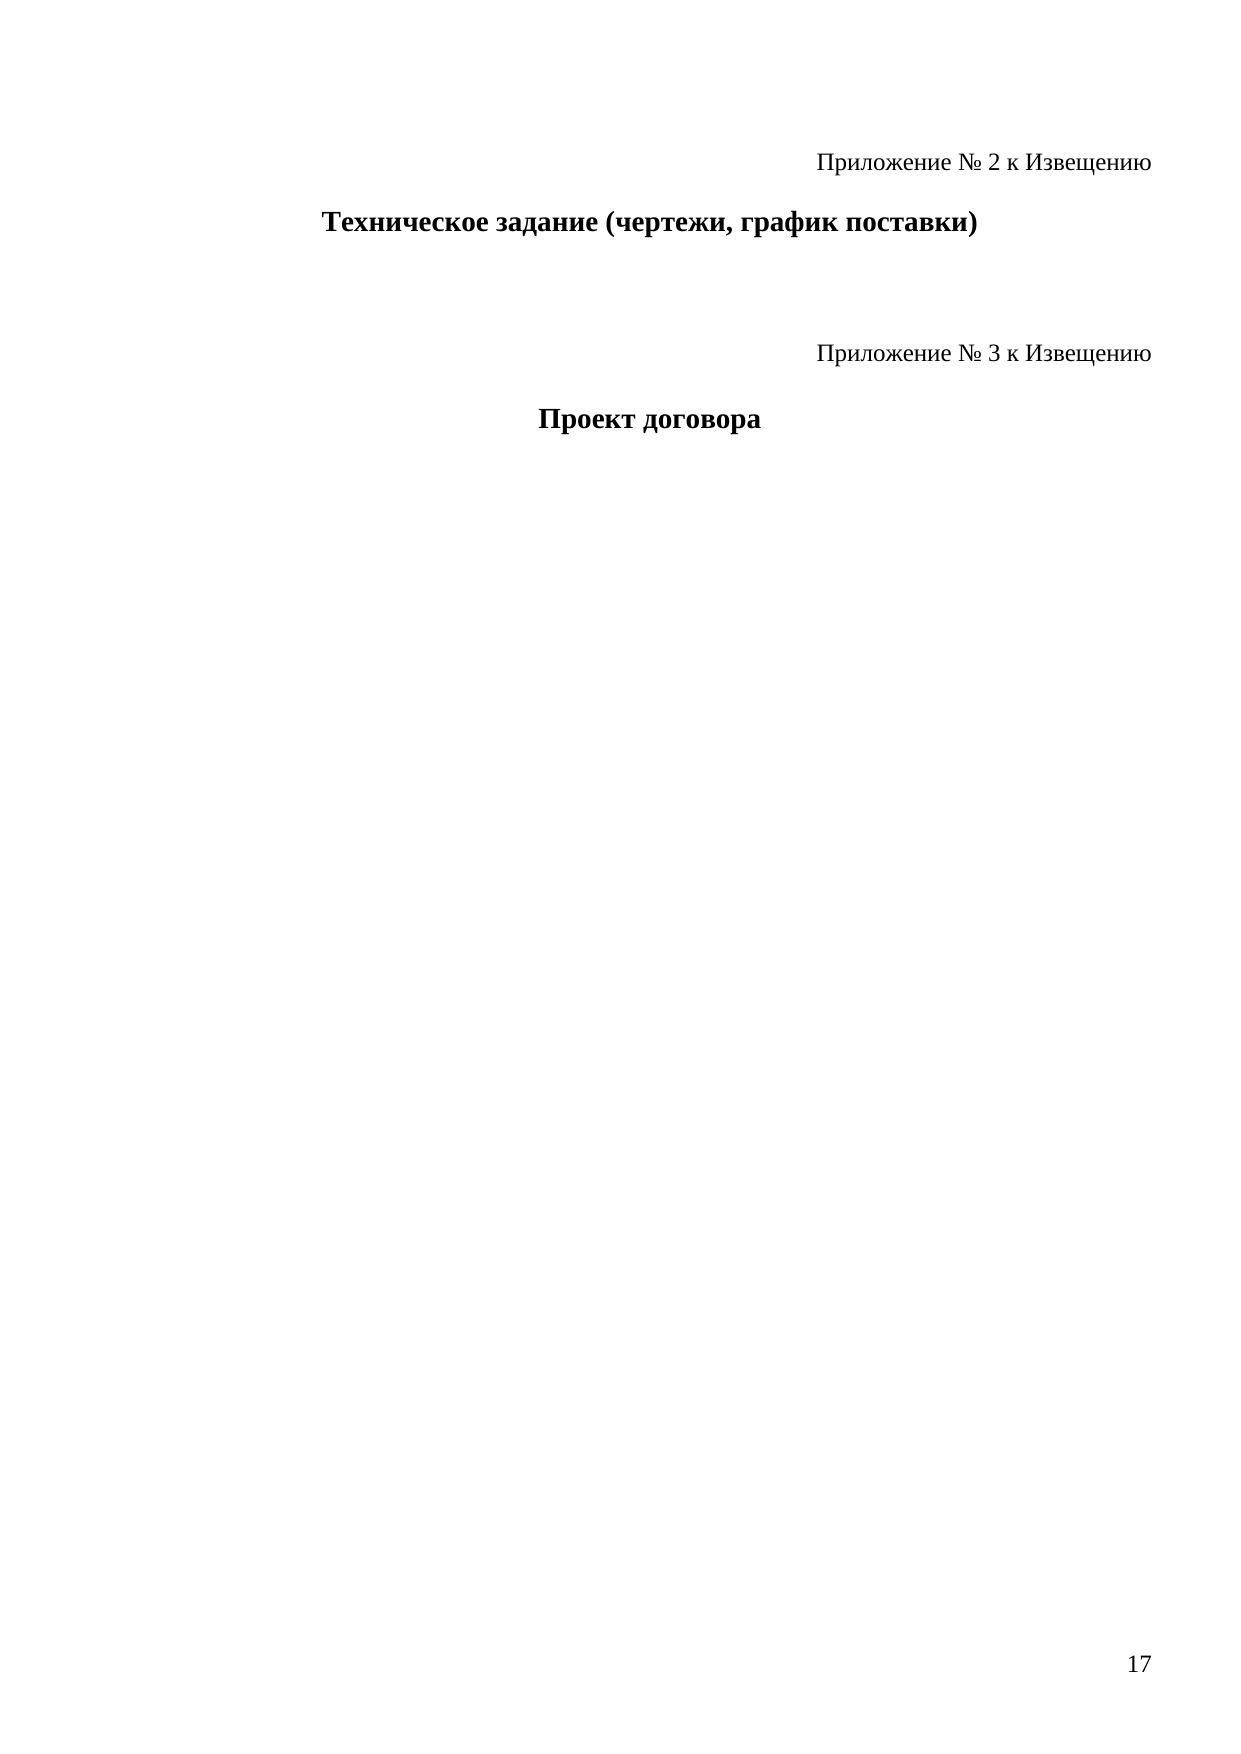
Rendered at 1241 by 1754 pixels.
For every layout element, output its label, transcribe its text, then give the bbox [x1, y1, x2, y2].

text Проект договора [148, 401, 1152, 434]
text Приложение № 2 к Извещению [148, 147, 1152, 176]
text Техническое задание (чертежи, график поставки) [148, 204, 1152, 238]
text Приложение № 3 к Извещению [148, 338, 1152, 367]
